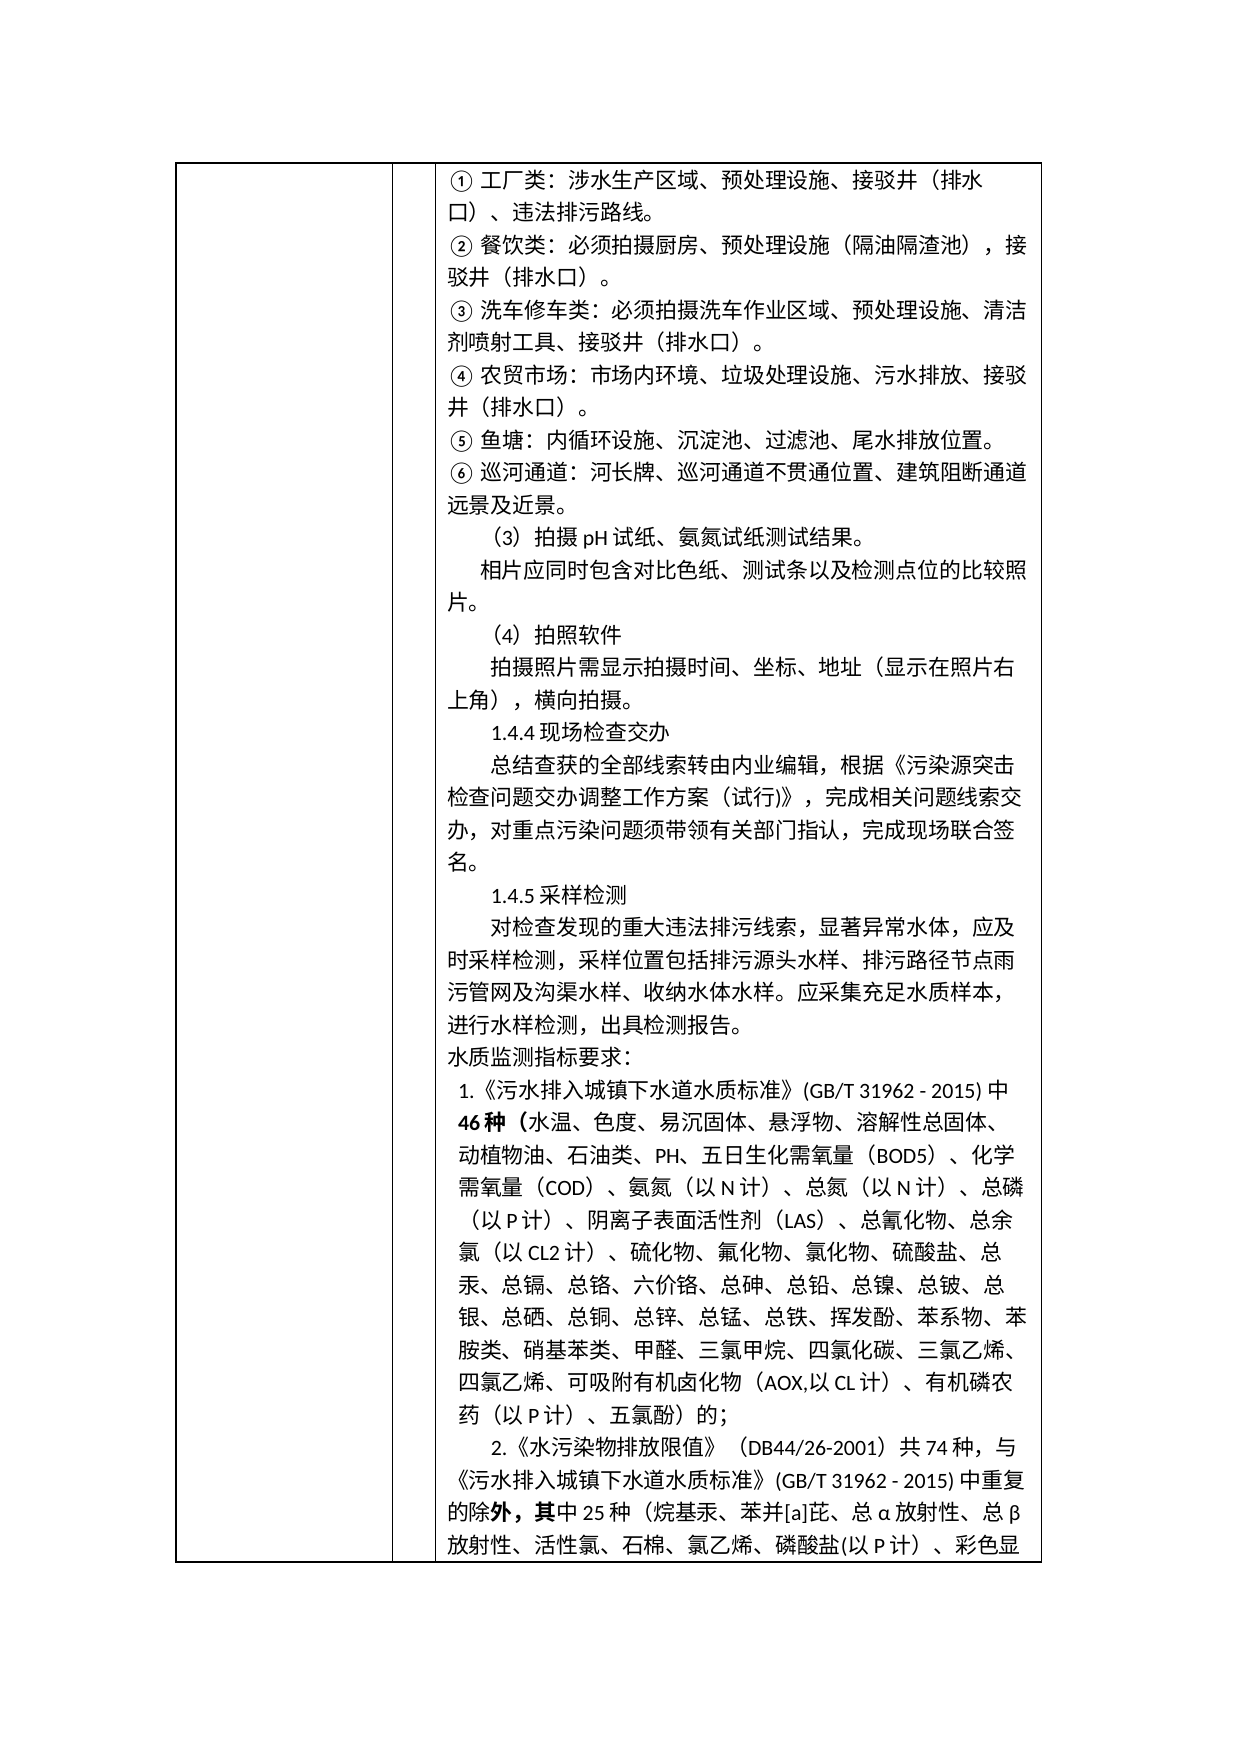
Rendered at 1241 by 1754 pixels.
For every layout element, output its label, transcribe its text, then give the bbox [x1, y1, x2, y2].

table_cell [436, 164, 1041, 1561]
table_cell 1 [393, 164, 435, 1561]
table_cell [177, 164, 392, 1561]
